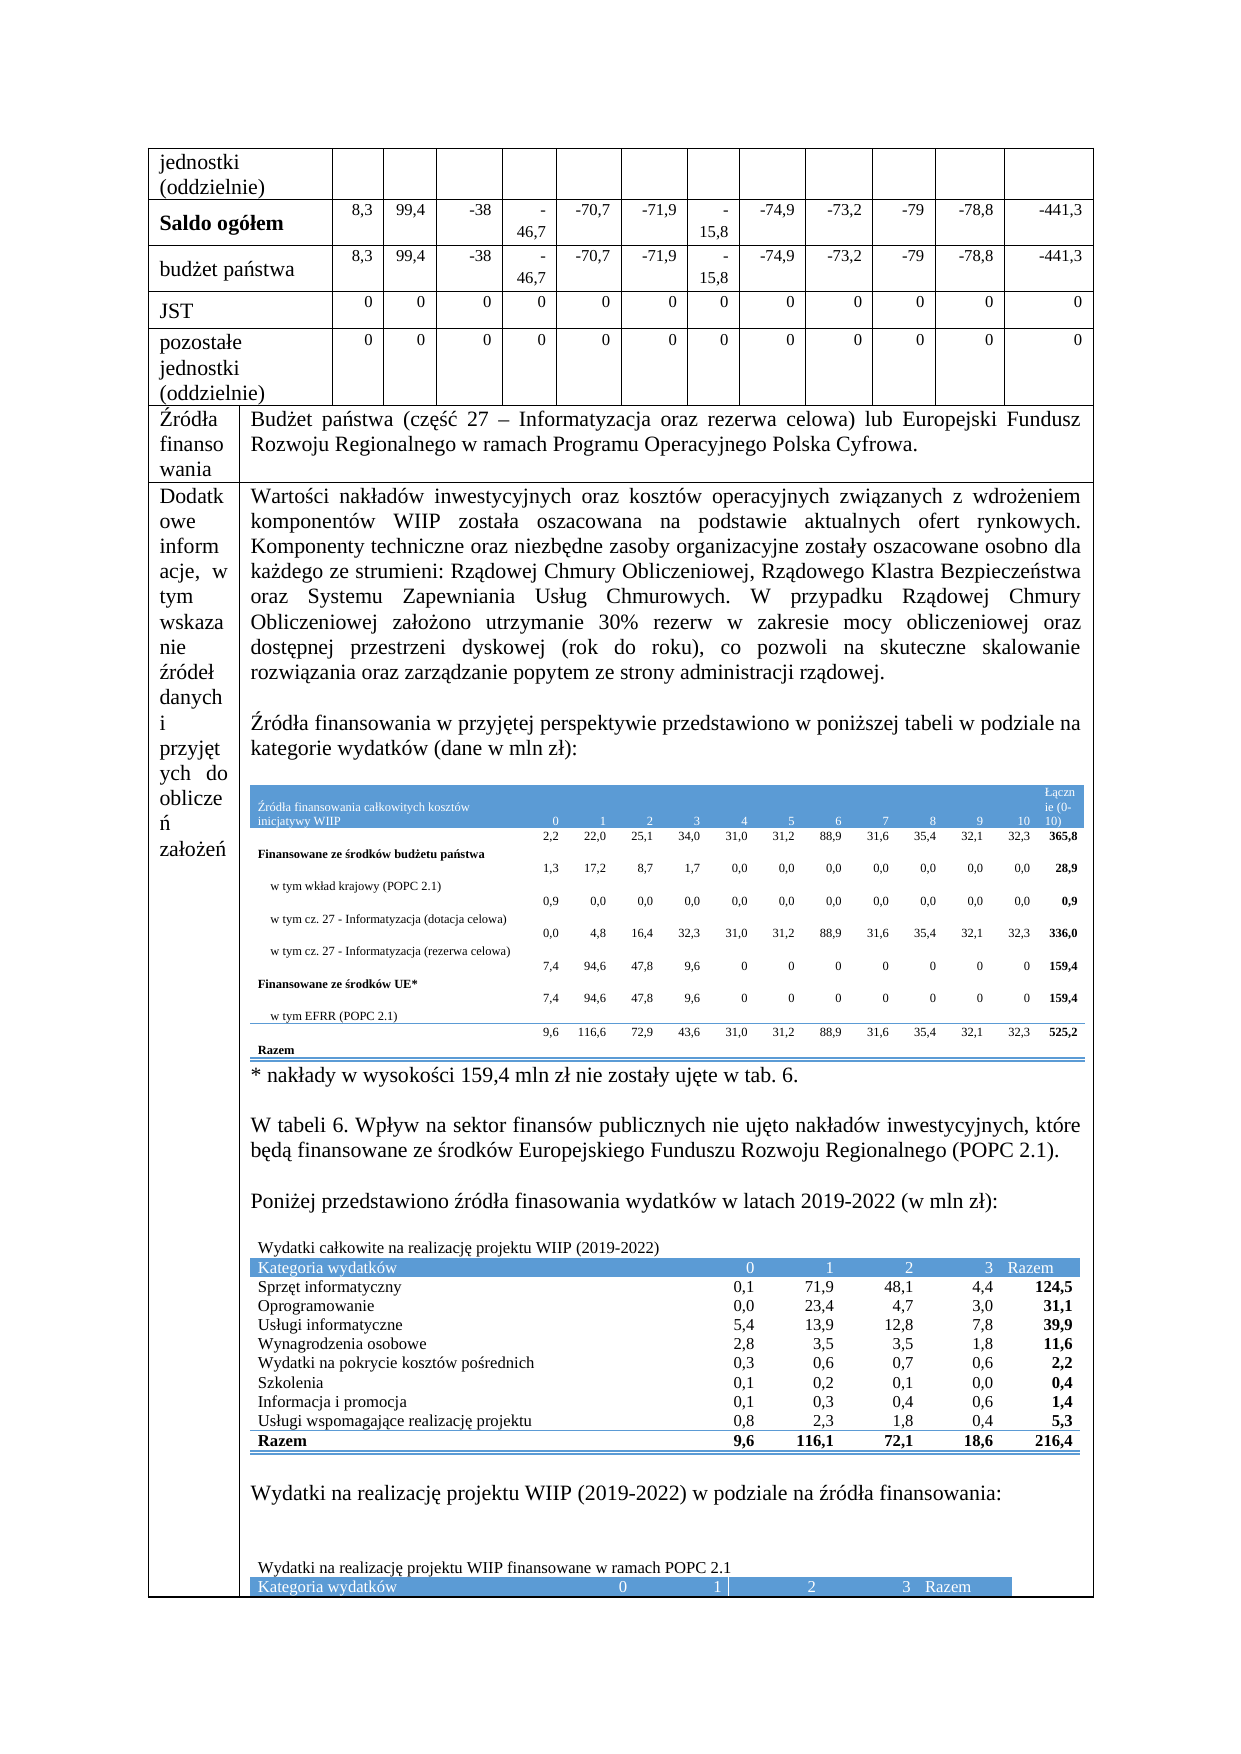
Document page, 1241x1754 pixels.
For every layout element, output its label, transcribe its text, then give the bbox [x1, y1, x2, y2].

table_cell 0 [740, 149, 805, 199]
table_cell 0 [622, 149, 687, 199]
table_cell 0 [1005, 292, 1093, 328]
table_cell 0 [806, 292, 872, 328]
table_cell 0 [936, 149, 1004, 199]
table_cell 0 [557, 149, 621, 199]
table_cell -78,8 [936, 246, 1004, 291]
table_cell budżet państwa [149, 246, 332, 291]
table_cell -441,3 [1005, 200, 1093, 245]
table_cell 0 [1005, 149, 1093, 199]
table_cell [149, 149, 332, 199]
table_cell 0 [384, 149, 436, 199]
table_cell pozostałe jednostki (oddzielnie) [149, 329, 332, 405]
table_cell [149, 483, 239, 1596]
table_cell 0 [384, 329, 436, 405]
table_cell 0 [1005, 329, 1093, 405]
table_cell Źródła finansowania [149, 406, 239, 482]
table_cell 0 [557, 329, 621, 405]
table_cell -73,2 [806, 246, 872, 291]
table_cell 0 [688, 149, 739, 199]
table_cell -46,7 [503, 246, 556, 291]
table_cell 0 [333, 149, 383, 199]
table_cell JST [149, 292, 332, 328]
table_cell 0 [503, 292, 556, 328]
table_cell 0 [873, 292, 935, 328]
table_cell 99,4 [384, 200, 436, 245]
table_cell 0 [622, 329, 687, 405]
table_cell 0 [503, 149, 556, 199]
table_cell 0 [557, 292, 621, 328]
table_cell Saldo ogółem [149, 200, 332, 245]
table_cell -79 [873, 200, 935, 245]
table_cell 0 [437, 292, 502, 328]
table_cell -78,8 [936, 200, 1004, 245]
table_cell 0 [503, 329, 556, 405]
table_cell -38 [437, 200, 502, 245]
table_cell -46,7 [503, 200, 556, 245]
table_cell 0 [622, 292, 687, 328]
table_cell 0 [936, 329, 1004, 405]
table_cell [240, 483, 1093, 1596]
table_cell 0 [936, 292, 1004, 328]
table_cell Budżet państwa (część 27 – Informatyzacja oraz rezerwa celowa) lub Europejski Fundusz Rozwoju Regionalnego w ramach Programu Operacyjnego Polska Cyfrowa. [240, 406, 1093, 482]
table_cell -74,9 [740, 200, 805, 245]
table_cell 0 [333, 329, 383, 405]
table_cell -15,8 [688, 200, 739, 245]
table_cell 8,3 [333, 246, 383, 291]
table_cell -38 [437, 246, 502, 291]
table_cell 99,4 [384, 246, 436, 291]
table_cell 8,3 [333, 200, 383, 245]
table_cell 0 [333, 292, 383, 328]
table_cell 0 [437, 329, 502, 405]
table_cell 0 [740, 292, 805, 328]
table_cell -74,9 [740, 246, 805, 291]
table_cell 0 [806, 149, 872, 199]
table_cell -441,3 [1005, 246, 1093, 291]
table_cell -15,8 [688, 246, 739, 291]
table_cell 0 [873, 329, 935, 405]
table_cell 0 [688, 292, 739, 328]
table_cell 0 [437, 149, 502, 199]
table_cell 0 [740, 329, 805, 405]
table_cell -79 [873, 246, 935, 291]
table_cell -71,9 [622, 246, 687, 291]
table_cell 0 [873, 149, 935, 199]
table_cell 0 [384, 292, 436, 328]
table_cell 0 [806, 329, 872, 405]
table_cell -70,7 [557, 200, 621, 245]
table_cell -71,9 [622, 200, 687, 245]
table_cell 0 [688, 329, 739, 405]
table_cell -70,7 [557, 246, 621, 291]
table_cell -73,2 [806, 200, 872, 245]
